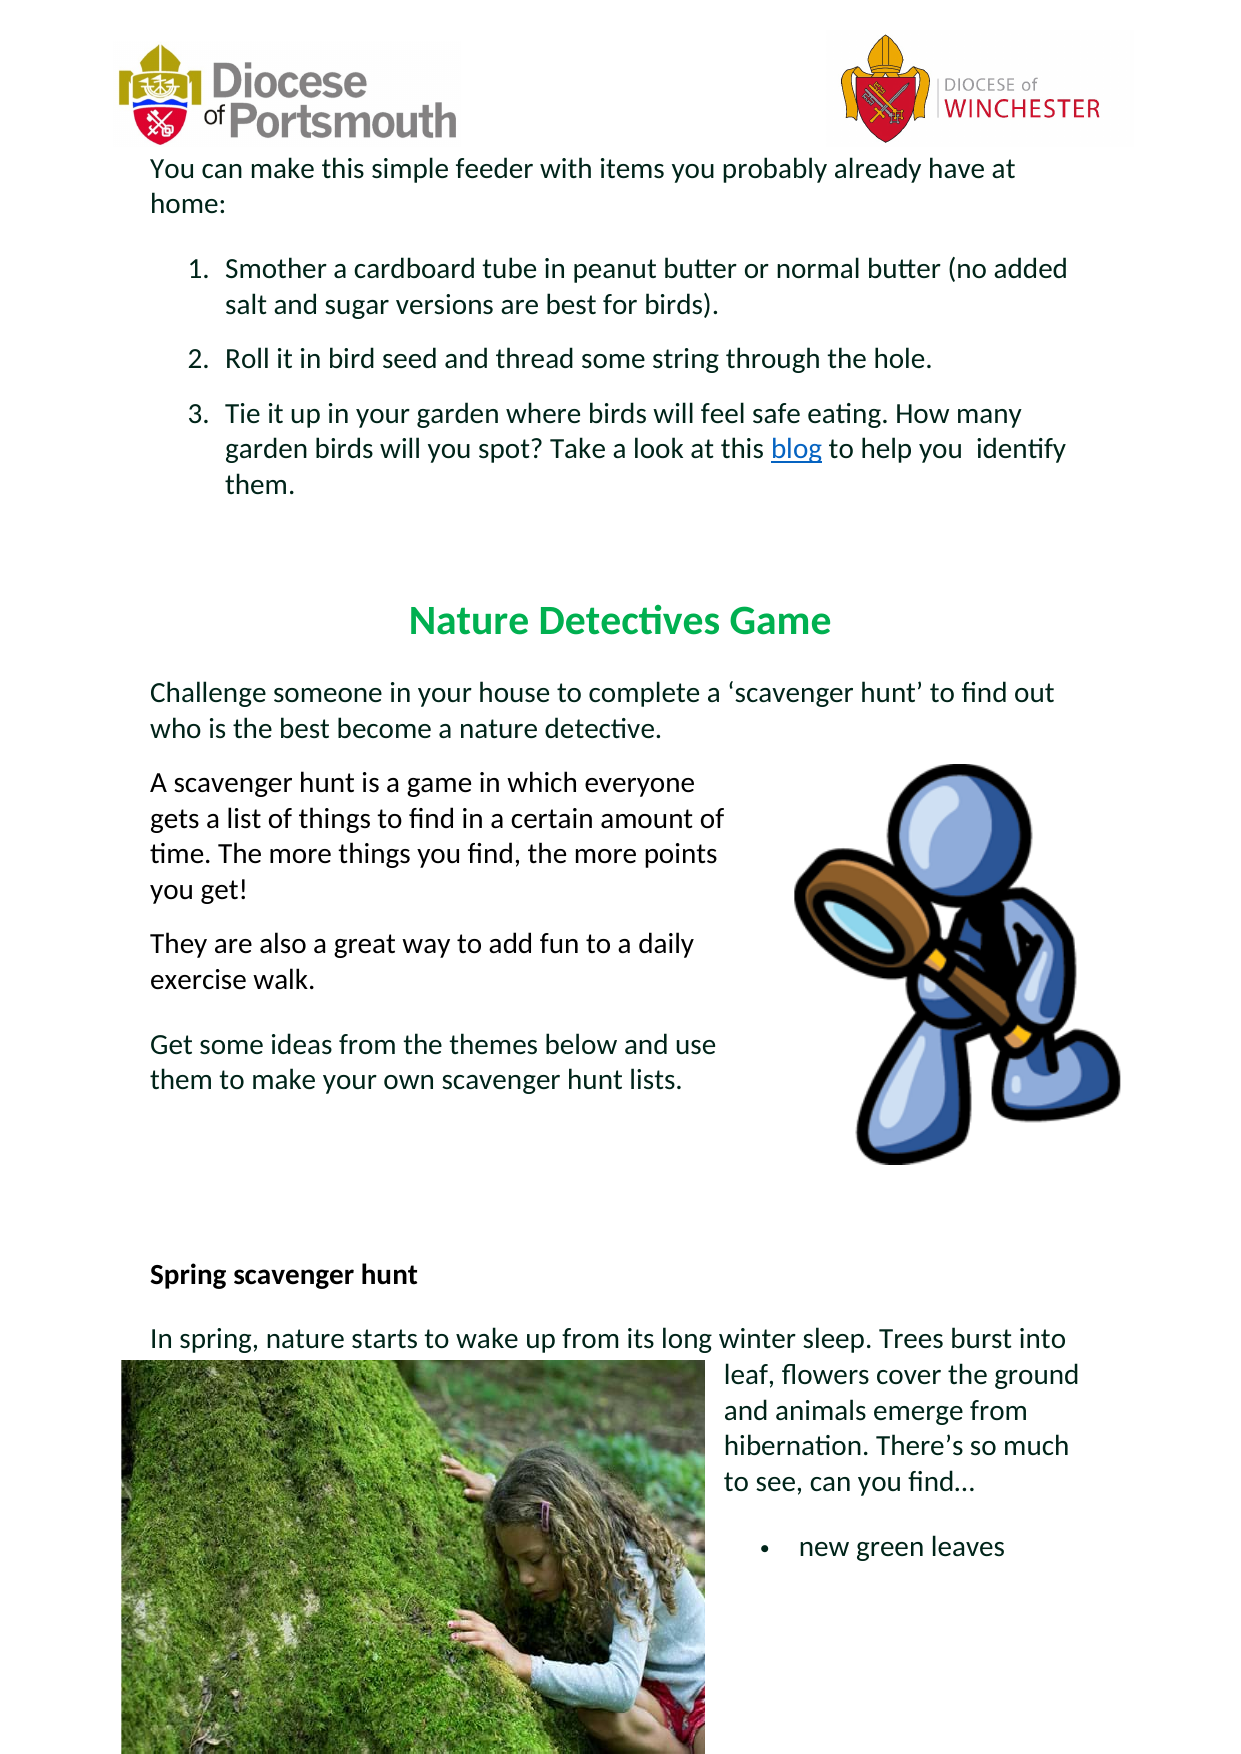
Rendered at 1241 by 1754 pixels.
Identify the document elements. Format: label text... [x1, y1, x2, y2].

text In spring, nature starts to wake up from its long winter sleep. Trees burst into leaf, flowers cover the ground and animals emerge from hibernation. There’s so much to see, can you find… [150, 1321, 1090, 1499]
text Challenge someone in your house to complete a ‘scavenger hunt’ to find out who is the best become a nature detective. [150, 674, 1090, 745]
picture [121, 1360, 705, 1754]
list new green leaves [705, 1528, 1090, 1563]
text You can make this simple feeder with items you probably already have at home: [150, 150, 1090, 221]
text They are also a great way to add fun to a daily exercise walk. [150, 925, 757, 997]
text A scavenger hunt is a game in which everyone gets a list of things to find in a certain amount of time. The more things you find, the more points you get! [150, 764, 757, 907]
list Smother a cardboard tube in peanut butter or normal butter (no added salt and sugar versions are best for birds). [187, 250, 1090, 322]
picture [757, 764, 1158, 1165]
list Roll it in bird seed and thread some string through the hole. [187, 340, 1090, 376]
text Get some ideas from the themes below and use them to make your own scavenger hunt lists. [150, 1026, 757, 1097]
list Tie it up in your garden where birds will feel safe eating. How many garden birds will you spot? Take a look at this blog to help you identify them. [187, 395, 1090, 502]
text Spring scavenger hunt [150, 1256, 1090, 1291]
text Nature Detectives Game [150, 594, 1090, 645]
